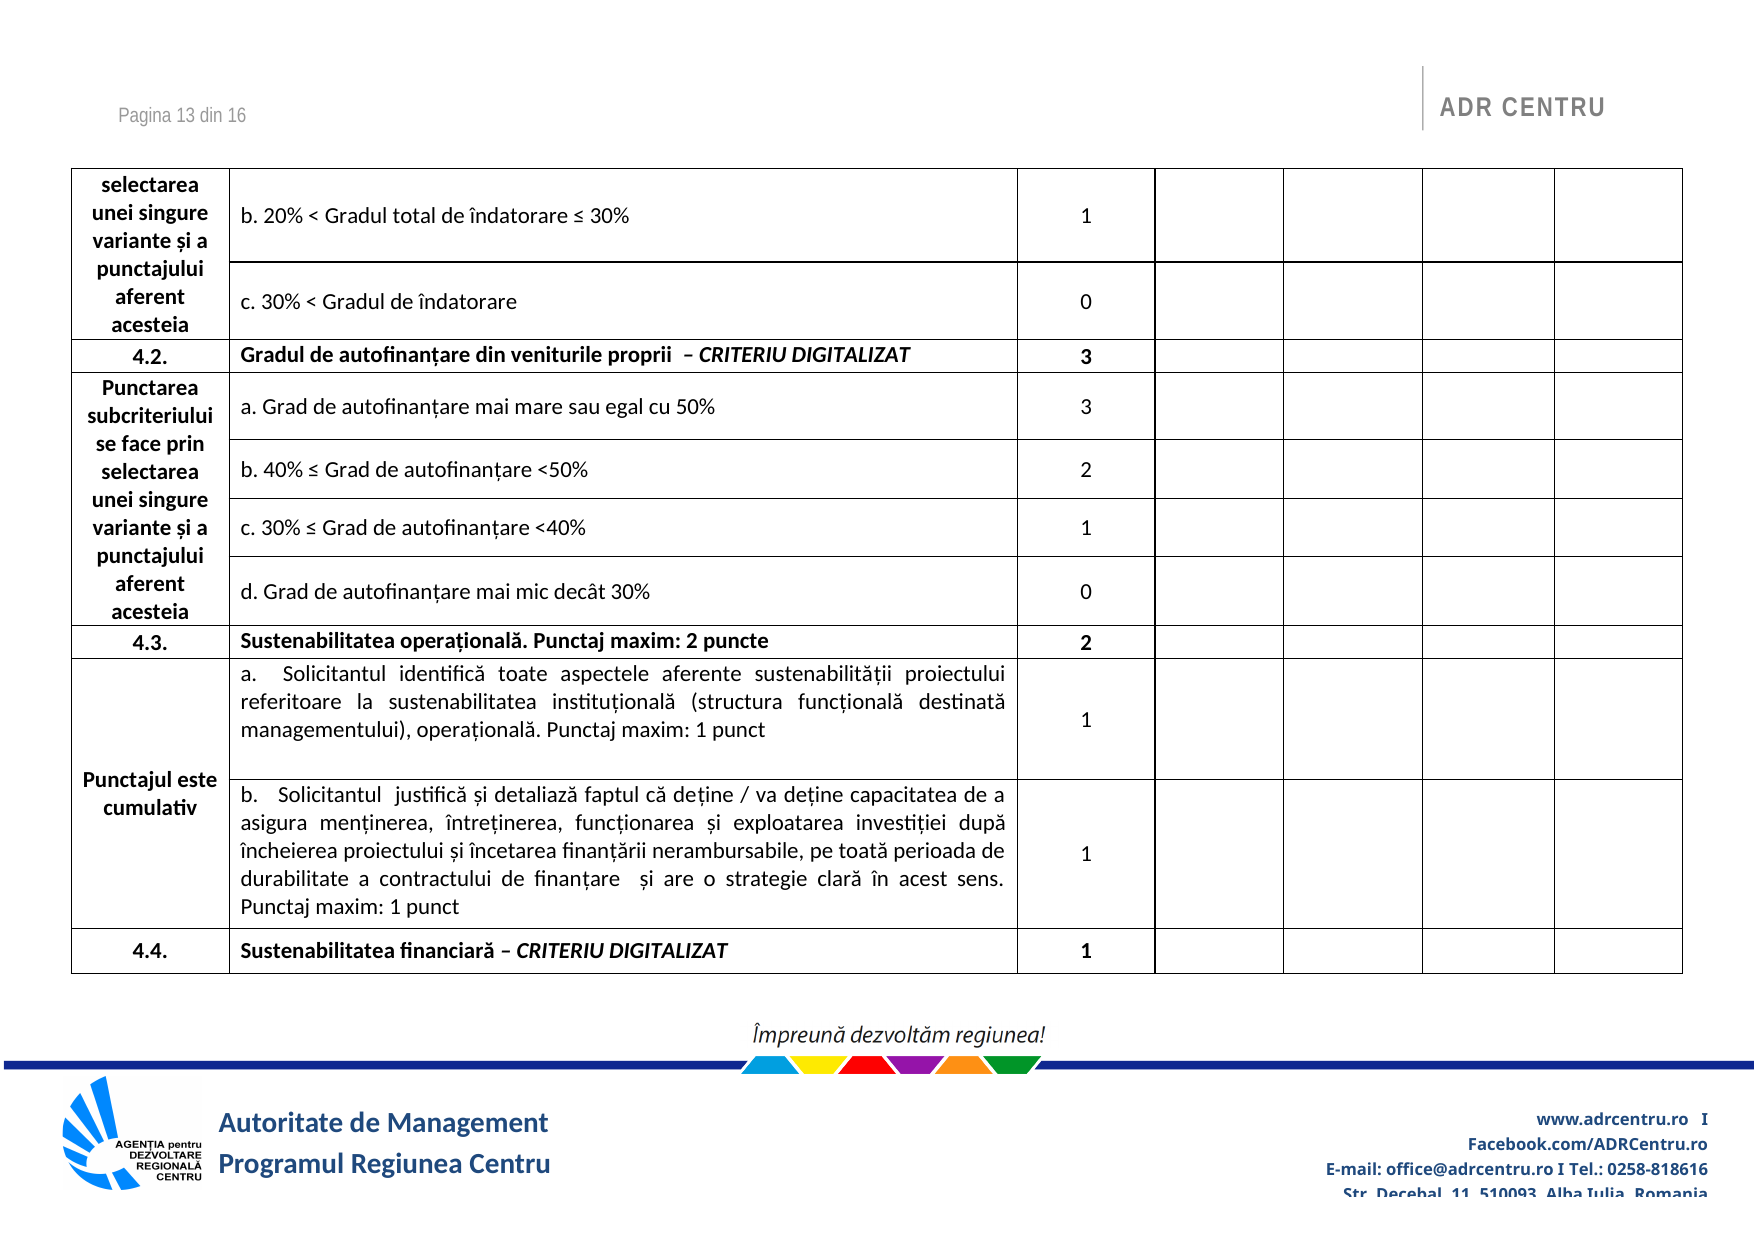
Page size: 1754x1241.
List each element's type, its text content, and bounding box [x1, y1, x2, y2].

table_cell [1156, 659, 1283, 779]
table_cell 2 [1018, 440, 1154, 498]
table_cell Gradul de autofinanţare din veniturile proprii – CRITERIU DIGITALIZAT [230, 340, 1017, 372]
table_cell [1423, 780, 1554, 927]
table_cell 1 [1018, 929, 1154, 973]
table_cell [1284, 626, 1422, 658]
table_cell [1156, 440, 1283, 498]
table_cell [1284, 557, 1422, 625]
table_cell Sustenabilitatea operațională. Punctaj maxim: 2 puncte [230, 626, 1017, 658]
table_cell b. Solicitantul justifică și detaliază faptul că deţine / va deține capacitatea de a asigura menţinerea, întreţinerea, funcţionarea şi exploatarea investiţiei după încheierea proiectului şi încetarea finanţării nerambursabile, pe toată perioada de durabilitate a contractului de finanţare și are o strategie clară în acest sens. Punctaj maxim: 1 punct [230, 780, 1017, 927]
table_cell 0 [1018, 263, 1154, 339]
table_cell Punctarea subcriteriului se face prin selectarea unei singure variante și a punctajului aferent acesteia [72, 169, 229, 339]
table_cell 4.2. [72, 340, 229, 372]
table_cell [1284, 440, 1422, 498]
table_cell 1 [1018, 780, 1154, 927]
table_cell [1423, 499, 1554, 556]
table_cell [1555, 659, 1682, 779]
table_cell [1156, 557, 1283, 625]
table_cell [1555, 263, 1682, 339]
table_cell [1156, 373, 1283, 438]
table_cell [1156, 169, 1283, 261]
table_cell d. Grad de autofinanţare mai mic decât 30% [230, 557, 1017, 625]
table_cell [1156, 780, 1283, 927]
table_cell [1284, 499, 1422, 556]
picture [62, 1076, 202, 1190]
table_cell [1555, 169, 1682, 261]
table_cell 0 [1018, 557, 1154, 625]
table_cell [1284, 929, 1422, 973]
table_cell [1423, 340, 1554, 372]
table_cell 3 [1018, 340, 1154, 372]
table_cell [1156, 499, 1283, 556]
picture [786, 1056, 1754, 1074]
picture [3, 1056, 754, 1074]
table_cell [1423, 440, 1554, 498]
table_cell [1555, 440, 1682, 498]
table_cell [1423, 373, 1554, 438]
table_cell b. 40% ≤ Grad de autofinanţare <50% [230, 440, 1017, 498]
table_cell [1555, 929, 1682, 973]
table_cell Punctajul este cumulativ [72, 659, 229, 927]
table_cell [1555, 626, 1682, 658]
table_cell [1156, 626, 1283, 658]
table_cell b. 20% < Gradul total de îndatorare ≤ 30% [230, 169, 1017, 261]
picture [739, 1021, 1059, 1048]
table_cell [1156, 340, 1283, 372]
table_cell a. Grad de autofinanţare mai mare sau egal cu 50% [230, 373, 1017, 438]
table_cell a. Solicitantul identifică toate aspectele aferente sustenabilităţii proiectului referitoare la sustenabilitatea instituţională (structura funcţională destinată managementului), operaţională. Punctaj maxim: 1 punct [230, 659, 1017, 779]
table_cell Punctarea subcriteriului se face prin selectarea unei singure variante și a punctajului aferent acesteia [72, 373, 229, 625]
table_cell 4.4. [72, 929, 229, 973]
table_cell [1156, 263, 1283, 339]
table_cell [1423, 263, 1554, 339]
table_cell [1423, 626, 1554, 658]
table_cell [1423, 169, 1554, 261]
table_cell [1156, 929, 1283, 973]
table_cell [1284, 169, 1422, 261]
table_cell 2 [1018, 626, 1154, 658]
table_cell [1284, 263, 1422, 339]
table_cell [1423, 557, 1554, 625]
table_cell [1555, 340, 1682, 372]
table_cell [1284, 780, 1422, 927]
table_cell [1423, 929, 1554, 973]
table_cell [1284, 373, 1422, 438]
table_cell 1 [1018, 659, 1154, 779]
table_cell [1284, 340, 1422, 372]
table_cell 1 [1018, 169, 1154, 261]
table_cell c. 30% < Gradul de îndatorare [230, 263, 1017, 339]
table_cell [1284, 659, 1422, 779]
table_cell [1555, 499, 1682, 556]
table_cell [1423, 659, 1554, 779]
table_cell [1555, 373, 1682, 438]
table_cell c. 30% ≤ Grad de autofinanţare <40% [230, 499, 1017, 556]
table_cell Sustenabilitatea financiară – CRITERIU DIGITALIZAT [230, 929, 1017, 973]
table_cell [1555, 780, 1682, 927]
table_cell [1555, 557, 1682, 625]
table_cell 4.3. [72, 626, 229, 658]
table_cell 3 [1018, 373, 1154, 438]
table_cell 1 [1018, 499, 1154, 556]
